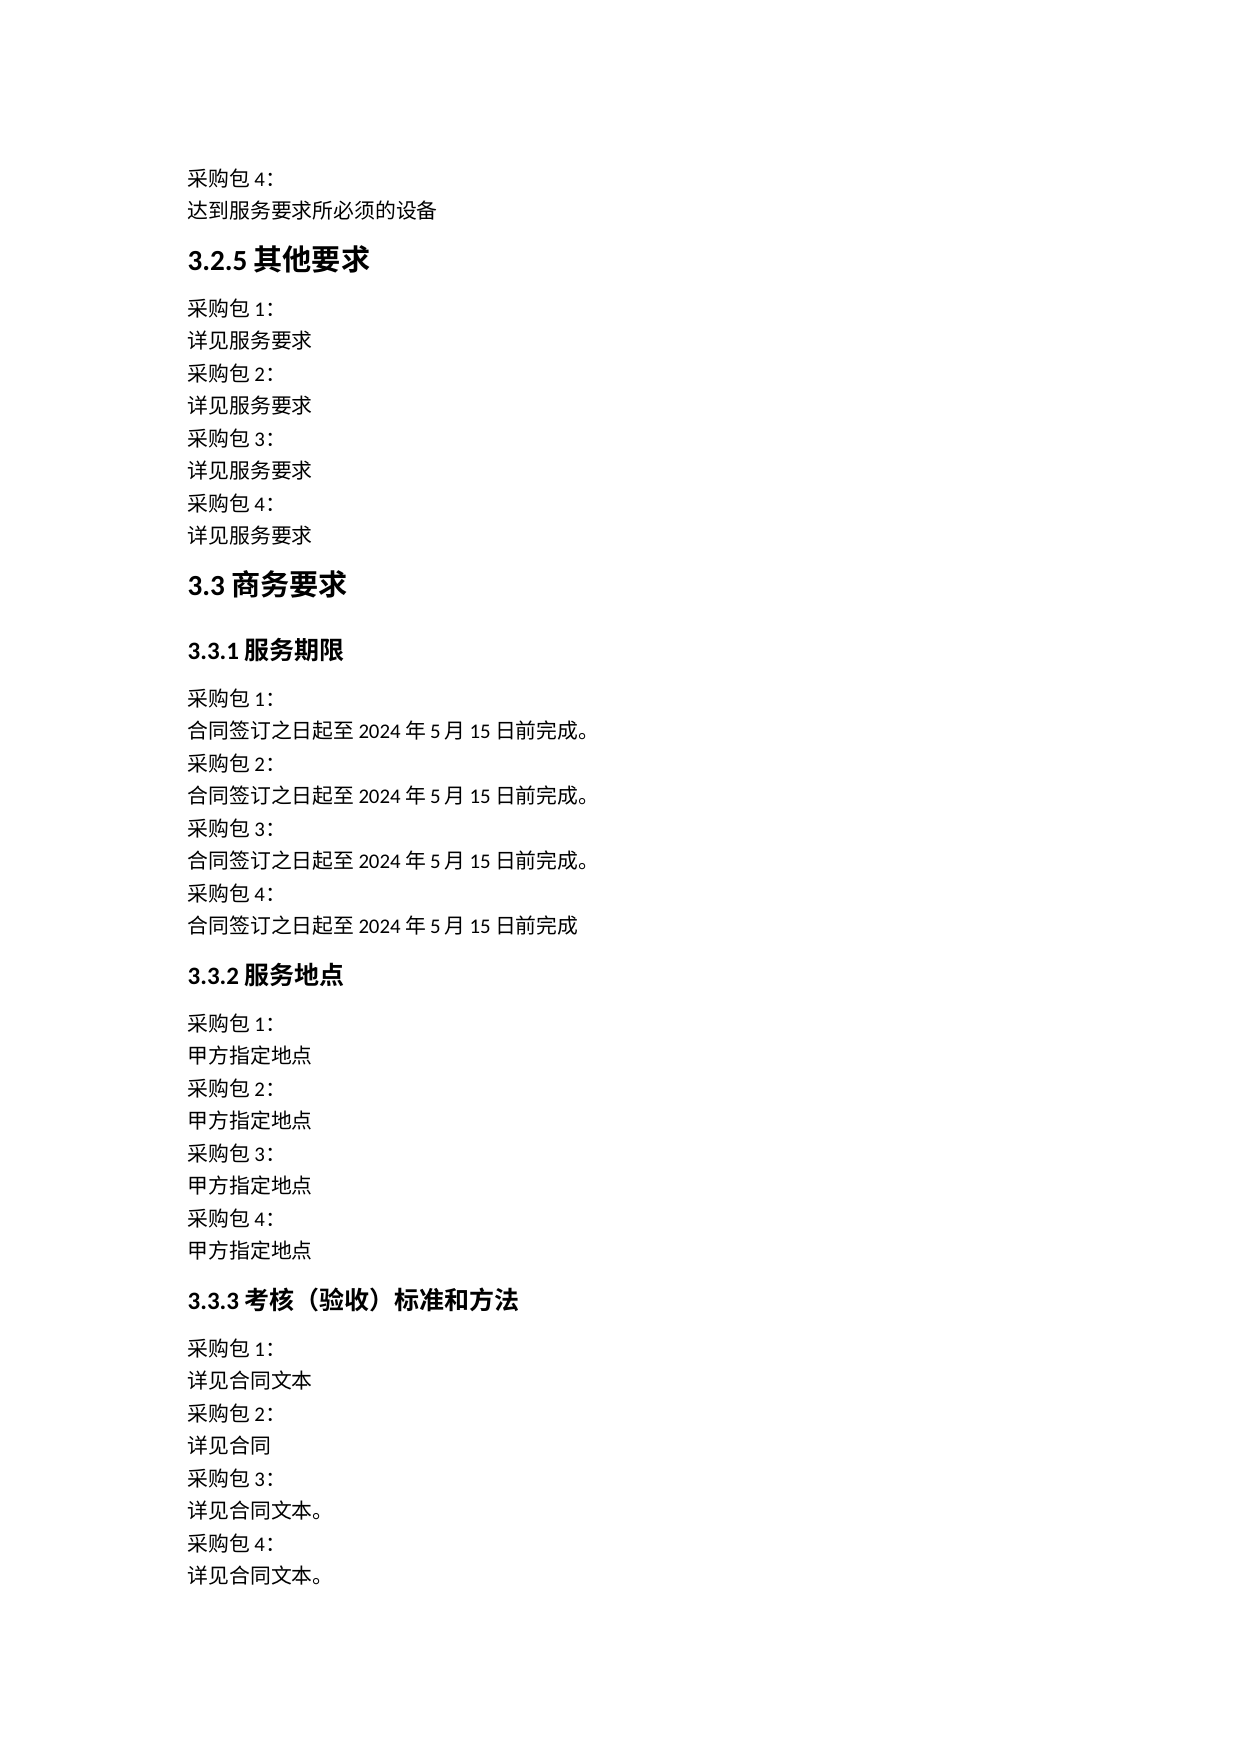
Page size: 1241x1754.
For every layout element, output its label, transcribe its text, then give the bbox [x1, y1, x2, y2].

text 采购包4： [187, 1527, 1053, 1559]
text 采购包3： [187, 1137, 1053, 1169]
text 详见合同 [187, 1429, 1053, 1462]
text 详见服务要求 [187, 324, 1053, 357]
text 详见合同文本 [187, 1364, 1053, 1397]
text 采购包3： [187, 422, 1053, 454]
text 合同签订之日起至2024年5月15日前完成。 [187, 779, 1053, 812]
text 甲方指定地点 [187, 1039, 1053, 1072]
text 采购包2： [187, 357, 1053, 389]
text 采购包4： [187, 877, 1053, 909]
text 采购包1： [187, 1332, 1053, 1364]
text 合同签订之日起至2024年5月15日前完成。 [187, 714, 1053, 747]
text 达到服务要求所必须的设备 [187, 194, 1053, 227]
text 采购包1： [187, 682, 1053, 714]
text 3.3商务要求 [187, 552, 1053, 617]
text 合同签订之日起至2024年5月15日前完成。 [187, 844, 1053, 877]
text 详见合同文本。 [187, 1494, 1053, 1527]
text 详见服务要求 [187, 519, 1053, 552]
text 3.3.3考核（验收）标准和方法 [187, 1267, 1053, 1332]
text 甲方指定地点 [187, 1169, 1053, 1202]
text 采购包4： [187, 1202, 1053, 1234]
text 甲方指定地点 [187, 1234, 1053, 1267]
text 3.3.1服务期限 [187, 617, 1053, 682]
text 采购包1： [187, 1007, 1053, 1039]
text 详见合同文本。 [187, 1559, 1053, 1592]
text 采购包2： [187, 1072, 1053, 1104]
text 采购包1： [187, 292, 1053, 324]
text 3.3.2服务地点 [187, 942, 1053, 1007]
text 详见服务要求 [187, 454, 1053, 487]
text 采购包3： [187, 1462, 1053, 1494]
text 采购包4： [187, 162, 1053, 194]
text 详见服务要求 [187, 389, 1053, 422]
text 采购包4： [187, 487, 1053, 519]
text 采购包2： [187, 747, 1053, 779]
text 3.2.5其他要求 [187, 227, 1053, 292]
text 采购包3： [187, 812, 1053, 844]
text 合同签订之日起至2024年5月15日前完成 [187, 909, 1053, 942]
text 采购包2： [187, 1397, 1053, 1429]
text 甲方指定地点 [187, 1104, 1053, 1137]
